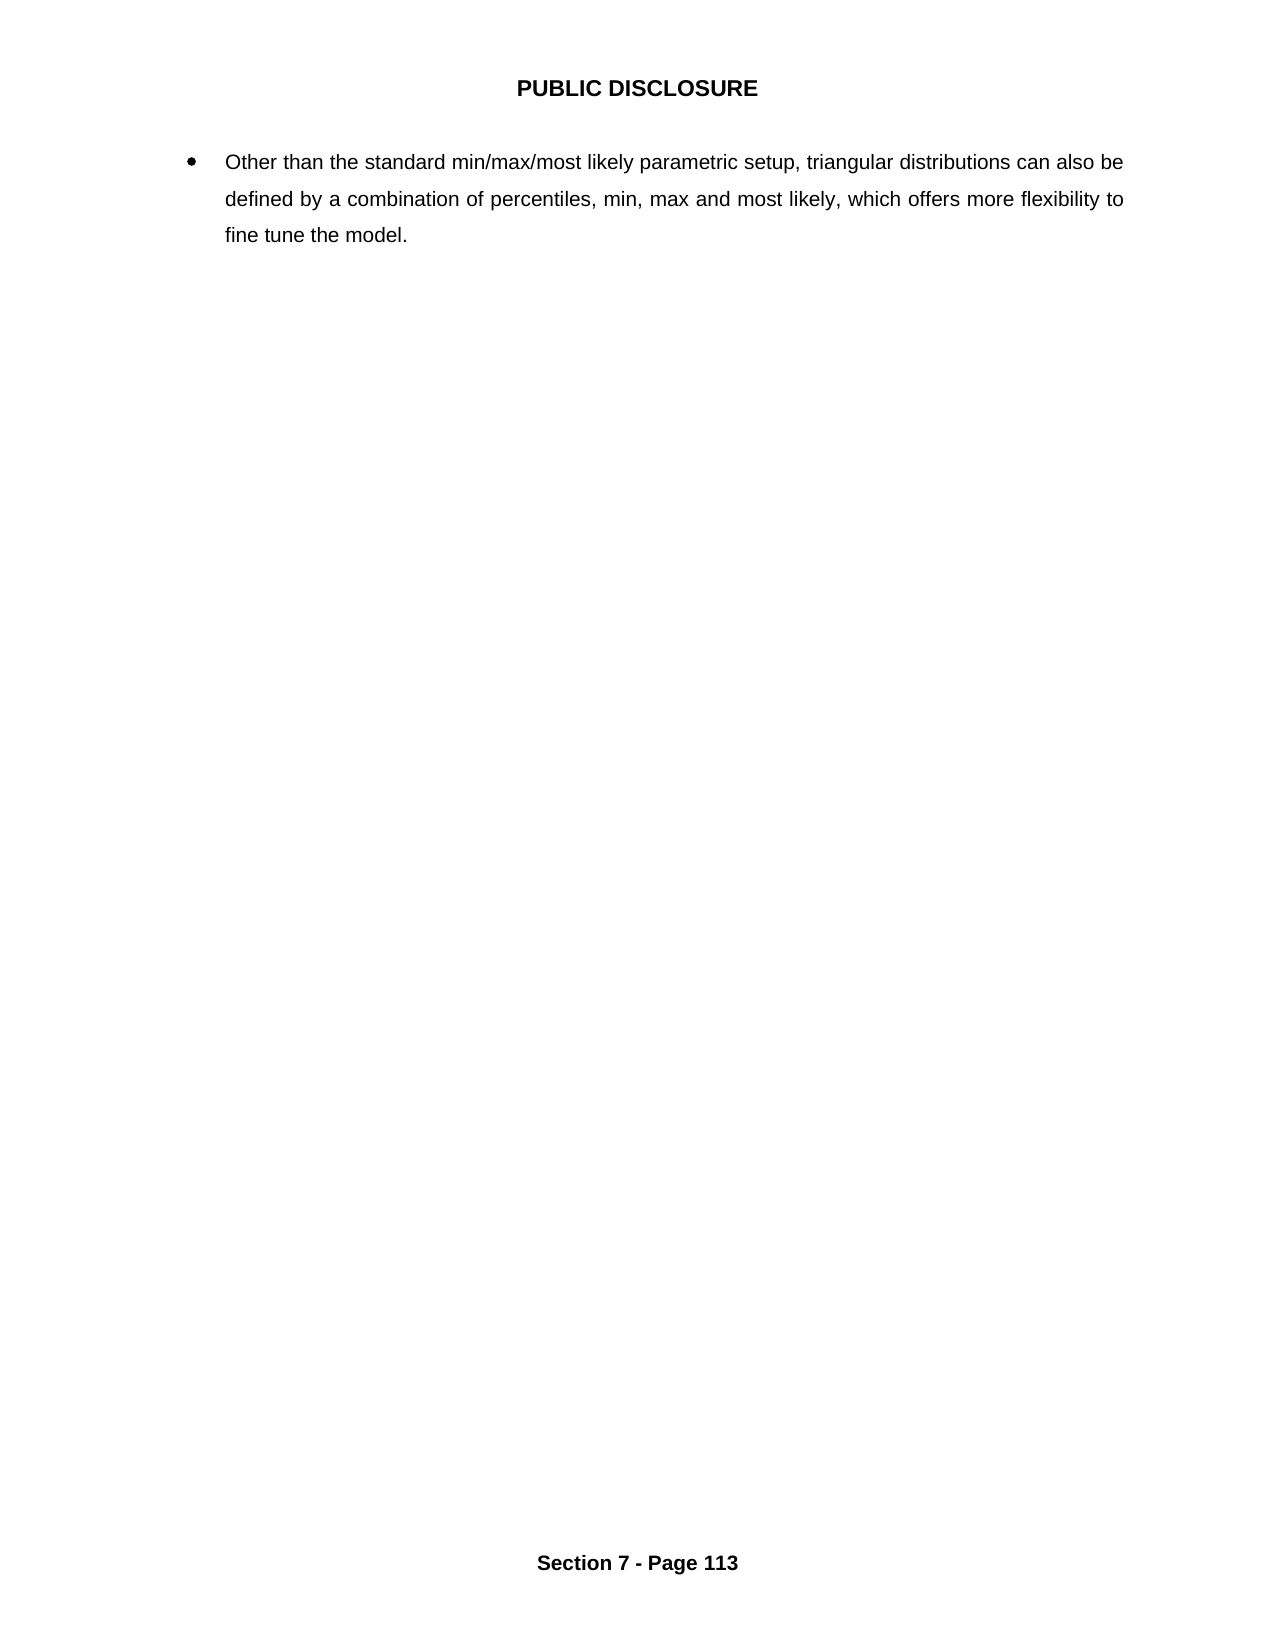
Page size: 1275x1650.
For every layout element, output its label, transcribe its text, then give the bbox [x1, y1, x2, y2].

list Other than the standard min/max/most likely parametric setup, triangular distributions can also be defined by a combination of percentiles, min, max and most likely, which offers more flexibility to fine tune the model. [187, 150, 1125, 246]
